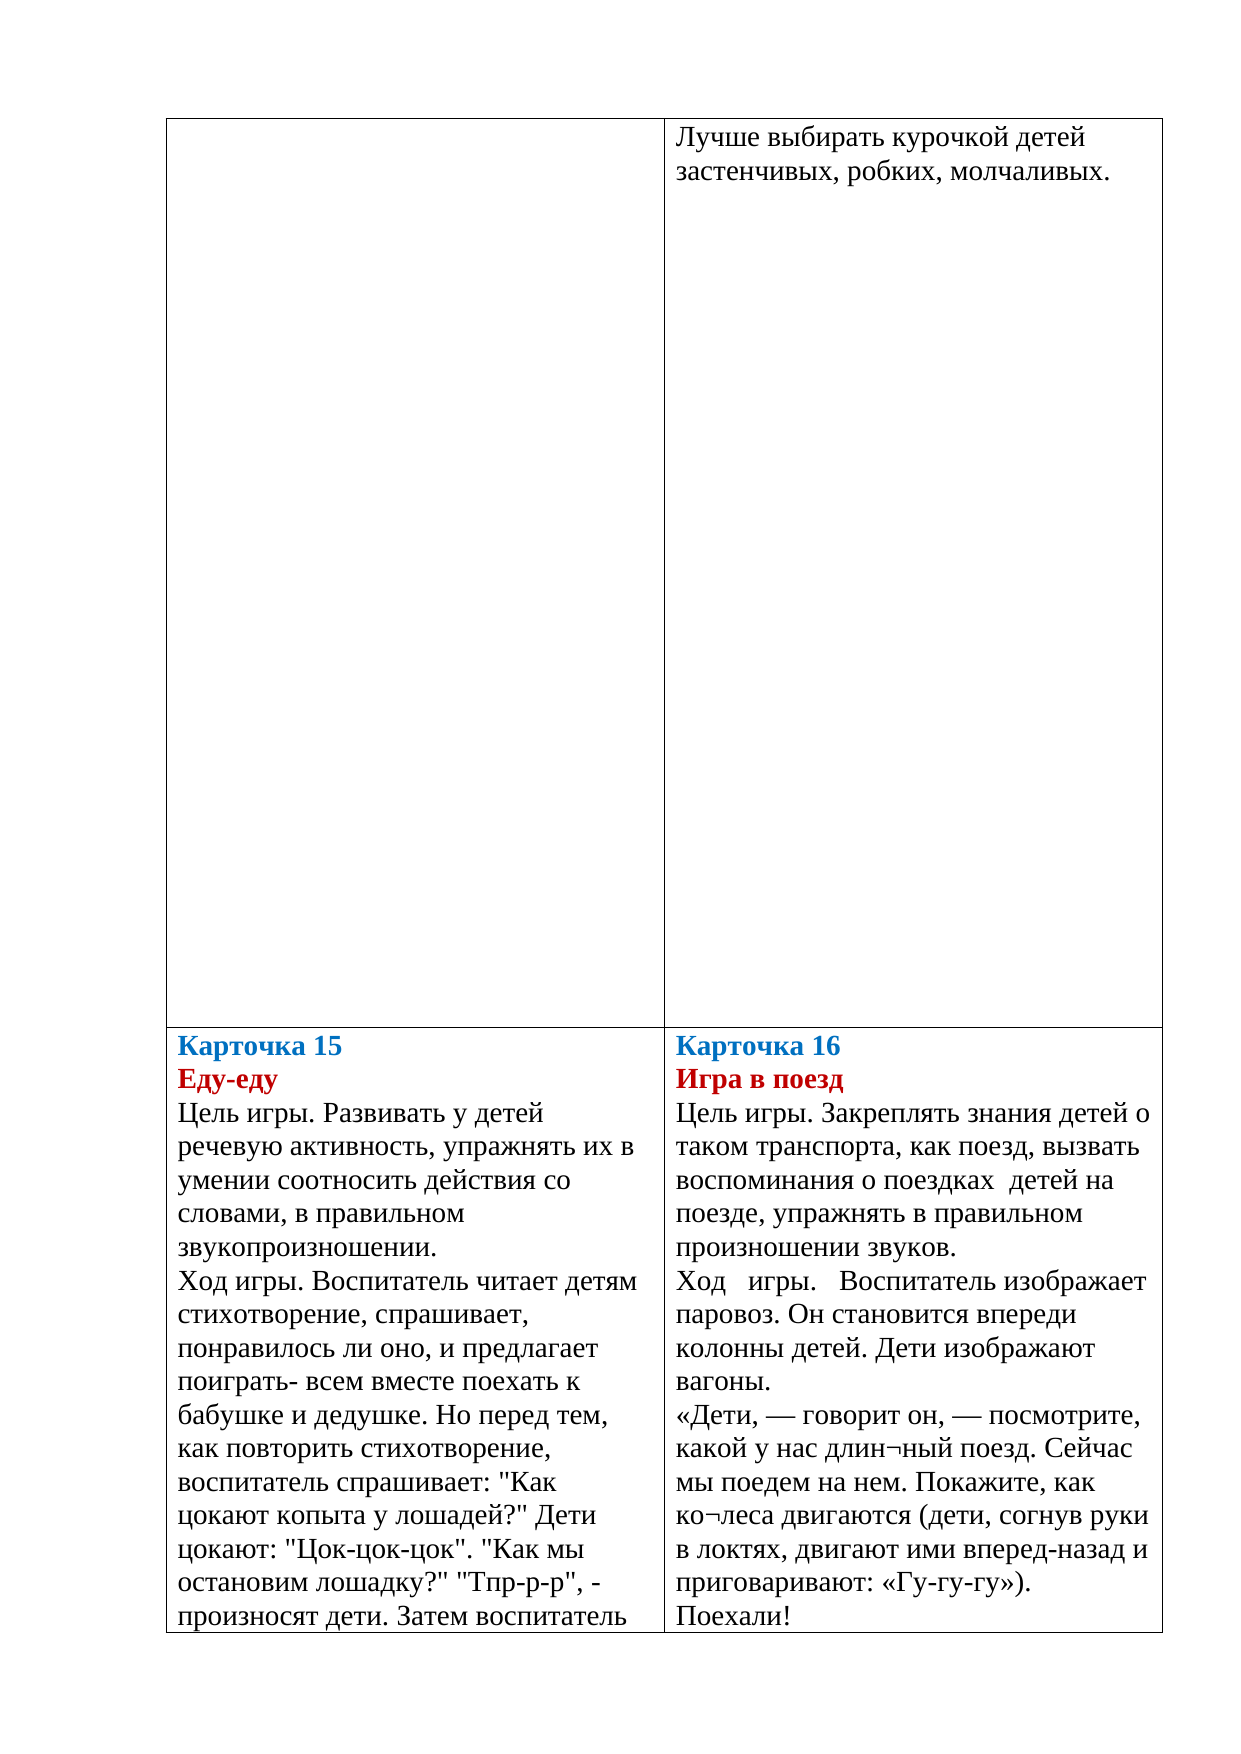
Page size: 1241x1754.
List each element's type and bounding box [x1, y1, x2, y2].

table_cell [167, 119, 664, 1027]
table_cell [665, 1028, 1162, 1632]
table_cell [167, 1028, 664, 1632]
table_cell [665, 119, 1162, 1027]
